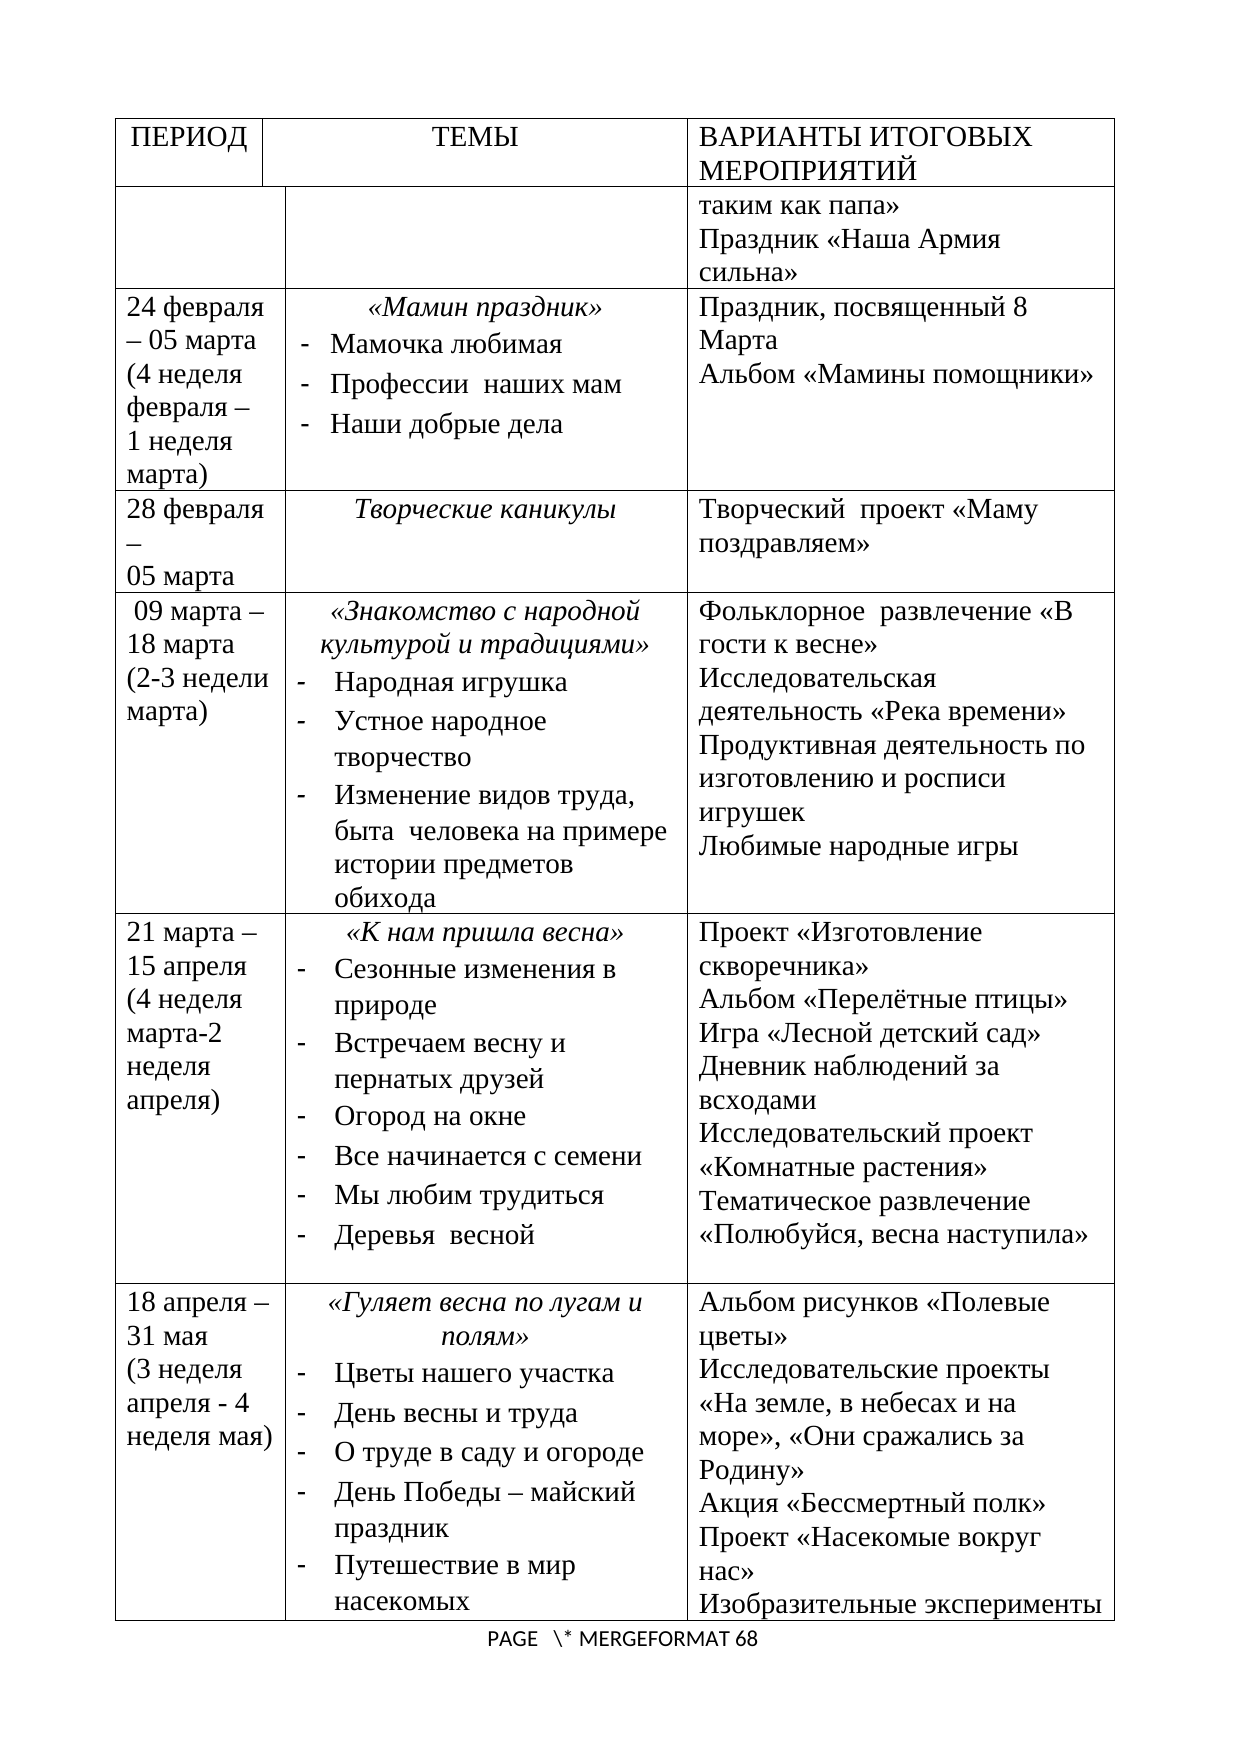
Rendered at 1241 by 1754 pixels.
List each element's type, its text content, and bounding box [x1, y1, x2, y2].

table_cell Творческий проект «Маму поздравляем» [688, 491, 1114, 592]
table_cell «К нам пришла весна» Сезонные изменения в природе Встречаем весну и пернатых друзей Огород на окне Все начинается с семени Мы любим трудиться Деревья весной [286, 914, 687, 1283]
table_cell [116, 187, 285, 288]
table_cell 24 февраля – 05 марта (4 неделя февраля – 1 неделя марта) [116, 289, 285, 490]
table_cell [688, 187, 1114, 288]
table_cell Фольклорное развлечение «В гости к весне» Исследовательская деятельность «Река времени» Продуктивная деятельность по изготовлению и росписи игрушек Любимые народные игры [688, 593, 1114, 913]
table_header ТЕМЫ [263, 119, 687, 186]
table_cell Проект «Изготовление скворечника» Альбом «Перелётные птицы» Игра «Лесной детский сад» Дневник наблюдений за всходами Исследовательский проект «Комнатные растения» Тематическое развлечение «Полюбуйся, весна наступила» [688, 914, 1114, 1283]
table_cell 21 марта – 15 апреля (4 неделя марта-2 неделя апреля) [116, 914, 285, 1283]
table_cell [116, 1284, 285, 1620]
table_cell «Мамин праздник» Мамочка любимая Профессии наших мам Наши добрые дела [286, 289, 687, 490]
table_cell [688, 1284, 1114, 1620]
table_cell Праздник, посвященный 8 Марта Альбом «Мамины помощники» [688, 289, 1114, 490]
table_header ПЕРИОД [116, 119, 262, 186]
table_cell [286, 1284, 687, 1620]
table_cell Творческие каникулы [286, 491, 687, 592]
table_cell 09 марта – 18 марта (2-3 недели марта) [116, 593, 285, 913]
table_header ВАРИАНТЫ ИТОГОВЫХ МЕРОПРИЯТИЙ [688, 119, 1114, 186]
table_cell «Знакомство с народной культурой и традициями» Народная игрушка Устное народное творчество Изменение видов труда, быта человека на примере истории предметов обихода [286, 593, 687, 913]
table_cell 28 февраля – 05 марта [116, 491, 285, 592]
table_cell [286, 187, 687, 288]
